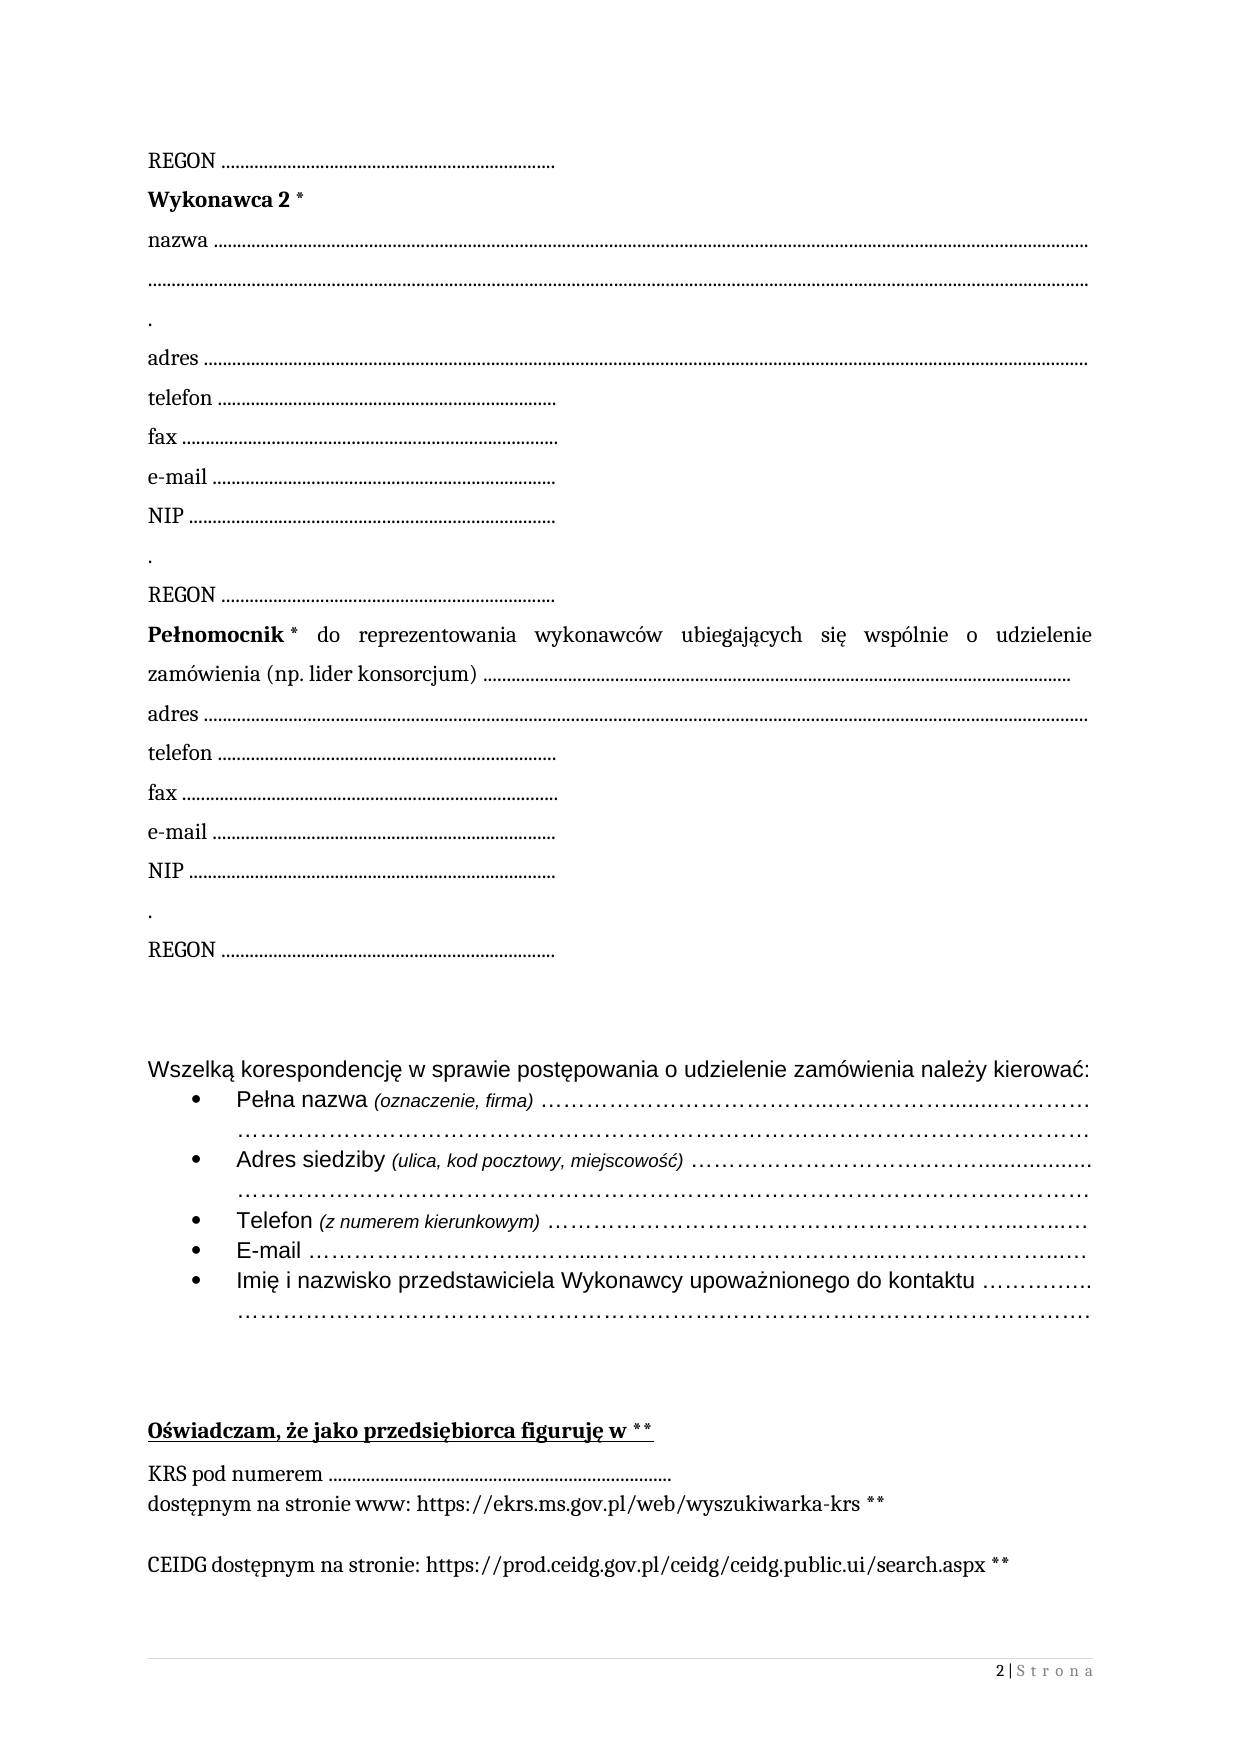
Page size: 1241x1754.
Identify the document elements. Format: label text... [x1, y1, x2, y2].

list Adres siedziby (ulica, kod pocztowy, miejscowość) …………………………..…….................. [192, 1146, 1093, 1173]
text CEIDG dostępnym na stronie: https://prod.ceidg.gov.pl/ceidg/ceidg.public.ui/search.aspx ** [148, 1551, 1093, 1578]
text NIP ............................................................................... [148, 503, 561, 569]
text KRS pod numerem ......................................................................... dostępnym na stronie www: https://ekrs.ms.gov.pl/web/wyszukiwarka-krs ** [148, 1461, 1093, 1517]
text …………………………………………………………………………………………………. [236, 1297, 1093, 1324]
text e-mail ......................................................................... [148, 819, 561, 845]
text fax ................................................................................ [148, 779, 561, 806]
text Pełnomocnik * do reprezentowania wykonawców ubiegających się wspólnie o udzielenie zamówienia (np. lider konsorcjum) ............................................................................................................................. [148, 621, 1093, 687]
text REGON ....................................................................... [148, 148, 561, 174]
text Oświadczam, że jako przedsiębiorca figuruję w ** [148, 1418, 1093, 1444]
text fax ................................................................................ [148, 424, 561, 450]
text ……………………………………………………………………………………….………… [236, 1176, 1093, 1203]
text REGON ....................................................................... [148, 937, 561, 963]
list Telefon (z numerem kierunkowym) ……………………………………………………...…...… [192, 1207, 1093, 1233]
text e-mail ......................................................................... [148, 463, 561, 490]
list Pełna nazwa (oznaczenie, firma) ………………………………...……………........………… [192, 1086, 1093, 1112]
text telefon ........................................................................ [148, 384, 561, 411]
text Wszelką korespondencję w sprawie postępowania o udzielenie zamówienia należy kierować: [148, 1056, 1093, 1082]
text Wykonawca 2 * [148, 187, 1093, 213]
text NIP ............................................................................... [148, 858, 561, 924]
text ………………………………………………………………….……………………………… [236, 1116, 1093, 1142]
text REGON ....................................................................... [148, 582, 561, 608]
text telefon ........................................................................ [148, 740, 561, 766]
list E-mail ………………………...……...………………………………..…………………...… [192, 1237, 1093, 1263]
list Imię i nazwisko przedstawiciela Wykonawcy upoważnionego do kontaktu ……….….. [192, 1267, 1093, 1293]
